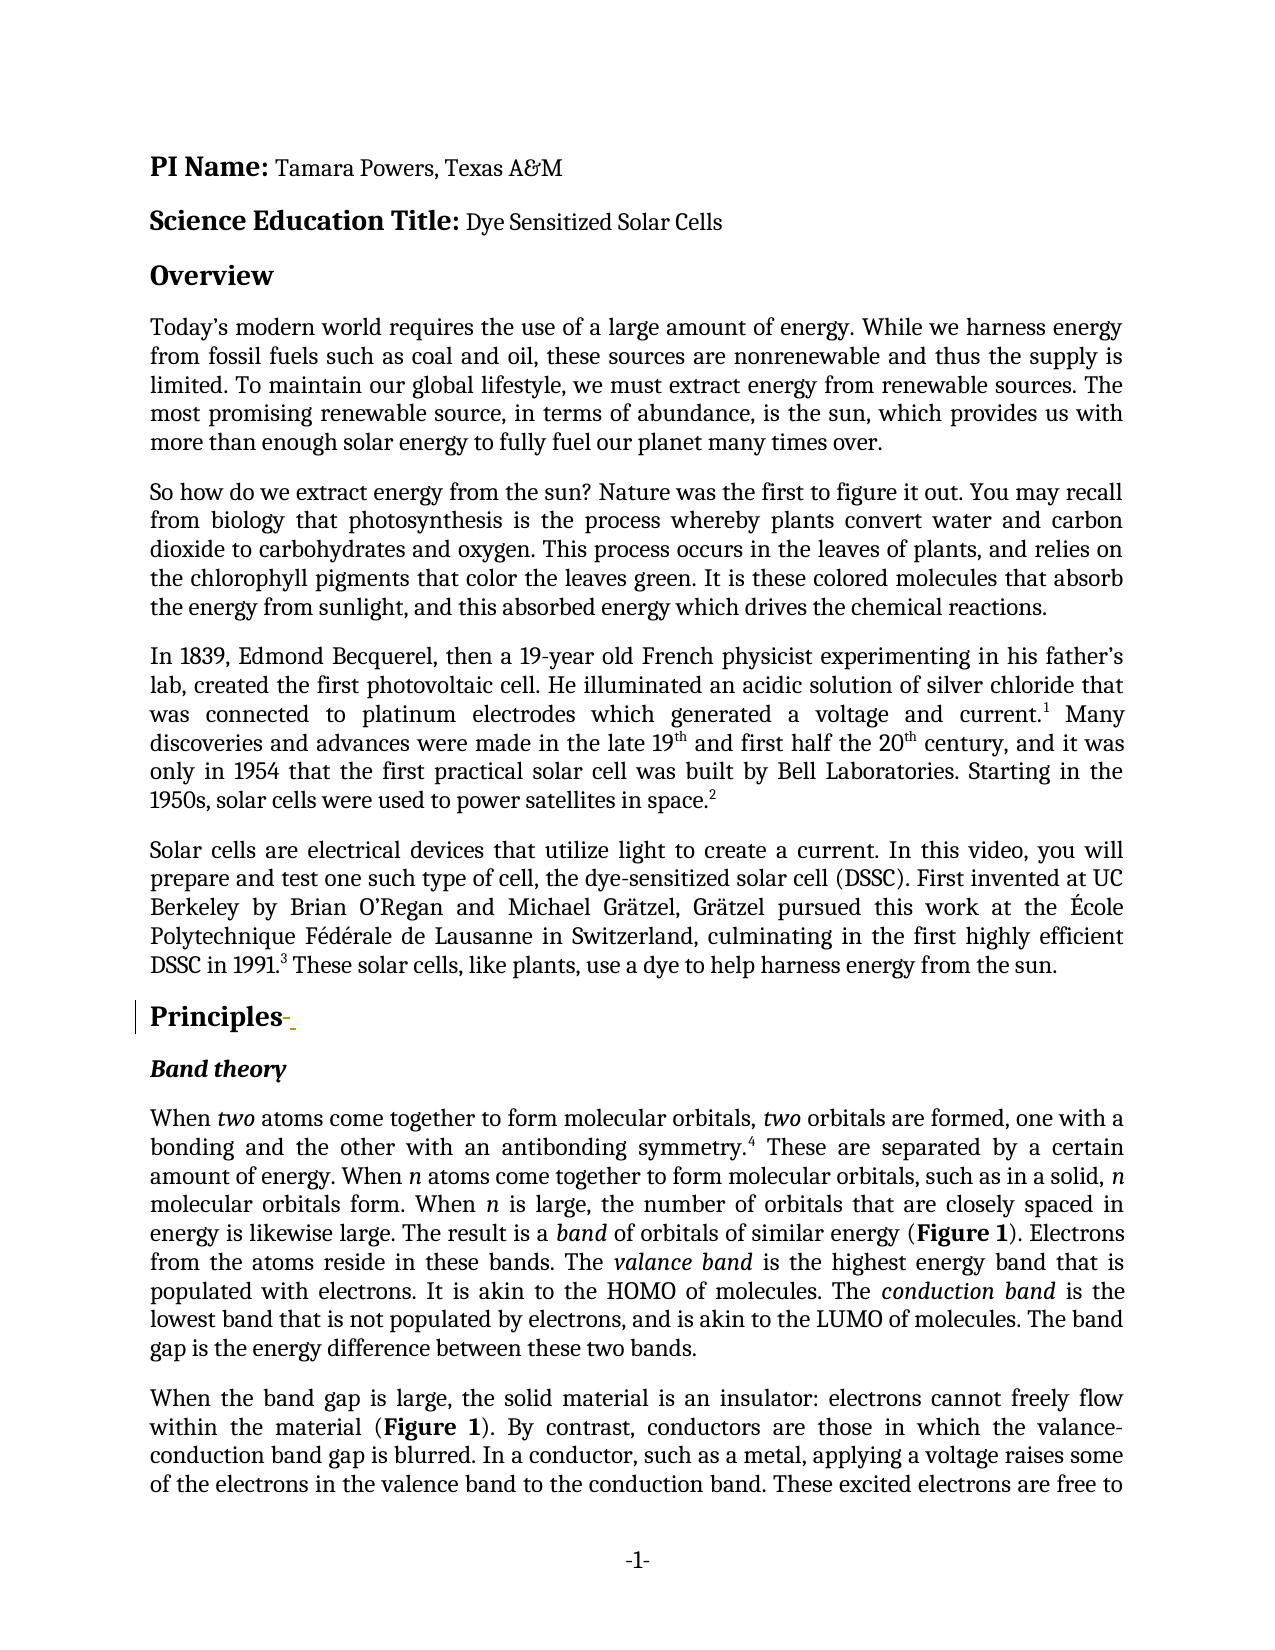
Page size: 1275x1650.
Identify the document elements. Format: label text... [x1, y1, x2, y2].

text In 1839, Edmond Becquerel, then a 19-year old French physicist experimenting in his father’s lab, created the first photovoltaic cell. He illuminated an acidic solution of silver chloride that was connected to platinum electrodes which generated a voltage and current.1 Many discoveries and advances were made in the late 19th and first half the 20th century, and it was only in 1954 that the first practical solar cell was built by Bell Laboratories. Starting in the 1950s, solar cells were used to power satellites in space.2 [150, 642, 1125, 815]
text Overview [150, 259, 1125, 292]
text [150, 1384, 1125, 1499]
text PI Name: Tamara Powers, Texas A&M [150, 150, 1125, 183]
text Principles [150, 1000, 1125, 1034]
text Solar cells are electrical devices that utilize light to create a current. In this video, you will prepare and test one such type of cell, the dye-sensitized solar cell (DSSC). First invented at UC Berkeley by Brian O’Regan and Michael Grätzel, Grätzel pursued this work at the École Polytechnique Fédérale de Lausanne in Switzerland, culminating in the first highly efficient DSSC in 1991.3 These solar cells, like plants, use a dye to help harness energy from the sun. [150, 836, 1125, 979]
text So how do we extract energy from the sun? Nature was the first to figure it out. You may recall from biology that photosynthesis is the process whereby plants convert water and carbon dioxide to carbohydrates and oxygen. This process occurs in the leaves of plants, and relies on the chlorophyll pigments that color the leaves green. It is these colored molecules that absorb the energy from sunlight, and this absorbed energy which drives the chemical reactions. [150, 478, 1125, 621]
text Science Education Title: Dye Sensitized Solar Cells [150, 204, 1125, 238]
text Band theory [150, 1054, 1125, 1083]
text Today’s modern world requires the use of a large amount of energy. While we harness energy from fossil fuels such as coal and oil, these sources are nonrenewable and thus the supply is limited. To maintain our global lifestyle, we must extract energy from renewable sources. The most promising renewable source, in terms of abundance, is the sun, which provides us with more than enough solar energy to fully fuel our planet many times over. [150, 313, 1125, 457]
text When two atoms come together to form molecular orbitals, two orbitals are formed, one with a bonding and the other with an antibonding symmetry.4 These are separated by a certain amount of energy. When n atoms come together to form molecular orbitals, such as in a solid, n molecular orbitals form. When n is large, the number of orbitals that are closely spaced in energy is likewise large. The result is a band of orbitals of similar energy (Figure 1). Electrons from the atoms reside in these bands. The valance band is the highest energy band that is populated with electrons. It is akin to the HOMO of molecules. The conduction band is the lowest band that is not populated by electrons, and is akin to the LUMO of molecules. The band gap is the energy difference between these two bands. [150, 1104, 1125, 1363]
